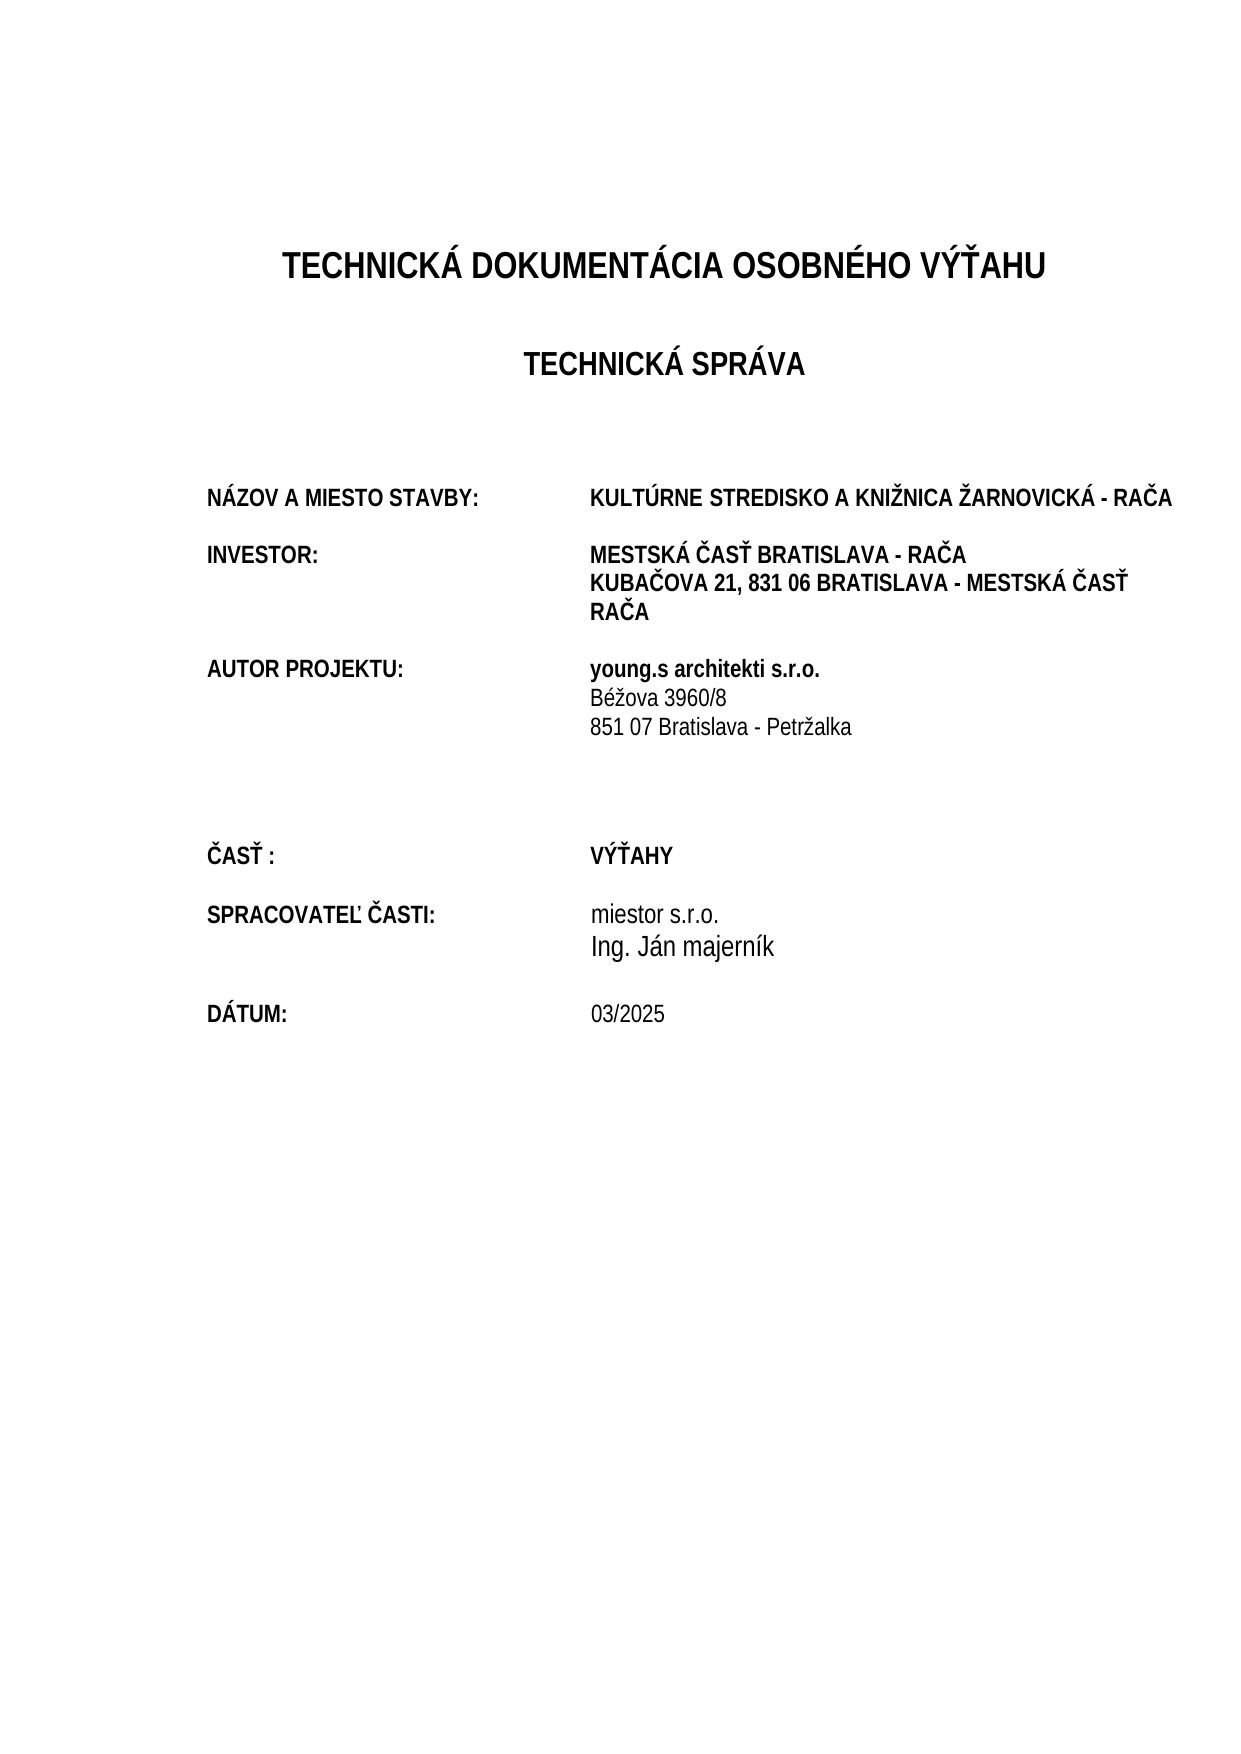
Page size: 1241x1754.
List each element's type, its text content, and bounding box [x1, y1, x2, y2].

text TECHNICKÁ SPRÁVA [148, 344, 1181, 382]
text Kubačova 21, 831 06 Bratislava - mestská časť Rača [148, 568, 1181, 626]
text ČASŤ : VÝŤAHY [148, 841, 1181, 870]
text AUTOR PROJEKTU: young.s architekti s.r.o. [148, 654, 1181, 683]
text DÁTUM: 03/2025 [148, 999, 1181, 1028]
text INVESTOR: Mestská časť Bratislava - Rača [148, 540, 1181, 568]
text Technická dokumentácia osobNÉHO výťahU [148, 243, 1181, 287]
text Ing. Ján majerník [148, 929, 1181, 963]
text 851 07 Bratislava - Petržalka [148, 712, 1181, 740]
text Názov A MIESTO stavby: KULTÚRNE STREDISKO A KNIŽNICA ŽARNOVICKÁ - RAČA [148, 482, 1181, 511]
text SPRACOVATEĽ ČASTI: miestor s.r.o. [148, 898, 1181, 929]
text Béžova 3960/8 [148, 683, 1181, 712]
